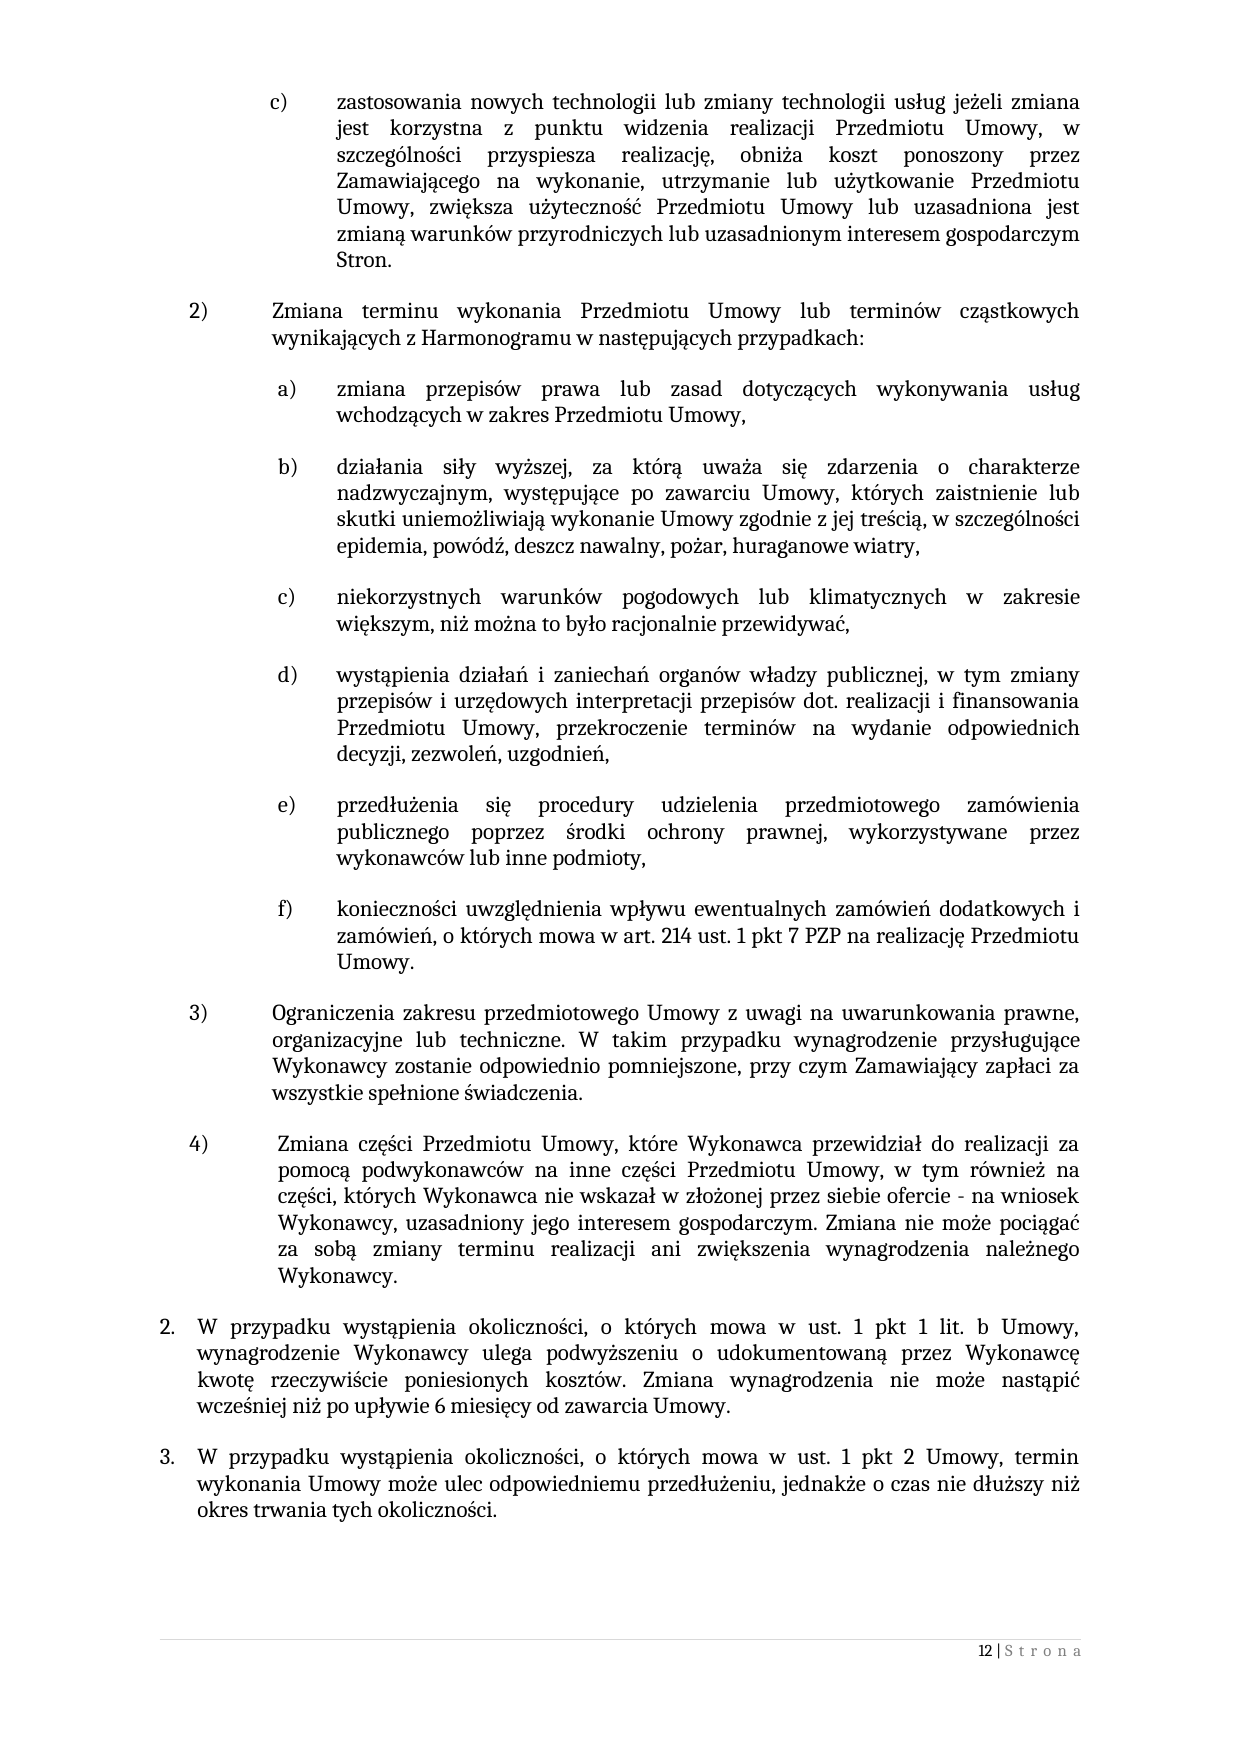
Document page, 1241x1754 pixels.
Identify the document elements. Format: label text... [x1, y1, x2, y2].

list wystąpienia działań i zaniechań organów władzy publicznej, w tym zmiany przepisów i urzędowych interpretacji przepisów dot. realizacji i finansowania Przedmiotu Umowy, przekroczenie terminów na wydanie odpowiednich decyzji, zezwoleń, uzgodnień, [278, 662, 1081, 767]
list niekorzystnych warunków pogodowych lub klimatycznych w zakresie większym, niż można to było racjonalnie przewidywać, [278, 584, 1081, 637]
list konieczności uwzględnienia wpływu ewentualnych zamówień dodatkowych i zamówień, o których mowa w art. 214 ust. 1 pkt 7 PZP na realizację Przedmiotu Umowy. [278, 896, 1081, 975]
list Zmiana części Przedmiotu Umowy, które Wykonawca przewidział do realizacji za pomocą podwykonawców na inne części Przedmiotu Umowy, w tym również na części, których Wykonawca nie wskazał w złożonej przez siebie ofercie - na wniosek Wykonawcy, uzasadniony jego interesem gospodarczym. Zmiana nie może pociągać za sobą zmiany terminu realizacji ani zwiększenia wynagrodzenia należnego Wykonawcy. [189, 1131, 1081, 1289]
list Ograniczenia zakresu przedmiotowego Umowy z uwagi na uwarunkowania prawne, organizacyjne lub techniczne. W takim przypadku wynagrodzenie przysługujące Wykonawcy zostanie odpowiednio pomniejszone, przy czym Zamawiający zapłaci za wszystkie spełnione świadczenia. [189, 1000, 1081, 1106]
list zmiana przepisów prawa lub zasad dotyczących wykonywania usług wchodzących w zakres Przedmiotu Umowy, [278, 376, 1081, 428]
list W przypadku wystąpienia okoliczności, o których mowa w ust. 1 pkt 2 Umowy, termin wykonania Umowy może ulec odpowiedniemu przedłużeniu, jednakże o czas nie dłuższy niż okres trwania tych okoliczności. [159, 1444, 1081, 1523]
list zastosowania nowych technologii lub zmiany technologii usług jeżeli zmiana jest korzystna z punktu widzenia realizacji Przedmiotu Umowy, w szczególności przyspiesza realizację, obniża koszt ponoszony przez Zamawiającego na wykonanie, utrzymanie lub użytkowanie Przedmiotu Umowy, zwiększa użyteczność Przedmiotu Umowy lub uzasadniona jest zmianą warunków przyrodniczych lub uzasadnionym interesem gospodarczym Stron. [270, 89, 1081, 273]
list W przypadku wystąpienia okoliczności, o których mowa w ust. 1 pkt 1 lit. b Umowy, wynagrodzenie Wykonawcy ulega podwyższeniu o udokumentowaną przez Wykonawcę kwotę rzeczywiście poniesionych kosztów. Zmiana wynagrodzenia nie może nastąpić wcześniej niż po upływie 6 miesięcy od zawarcia Umowy. [159, 1314, 1081, 1419]
list Zmiana terminu wykonania Przedmiotu Umowy lub terminów cząstkowych wynikających z Harmonogramu w następujących przypadkach: [189, 298, 1081, 351]
list przedłużenia się procedury udzielenia przedmiotowego zamówienia publicznego poprzez środki ochrony prawnej, wykorzystywane przez wykonawców lub inne podmioty, [278, 792, 1081, 871]
